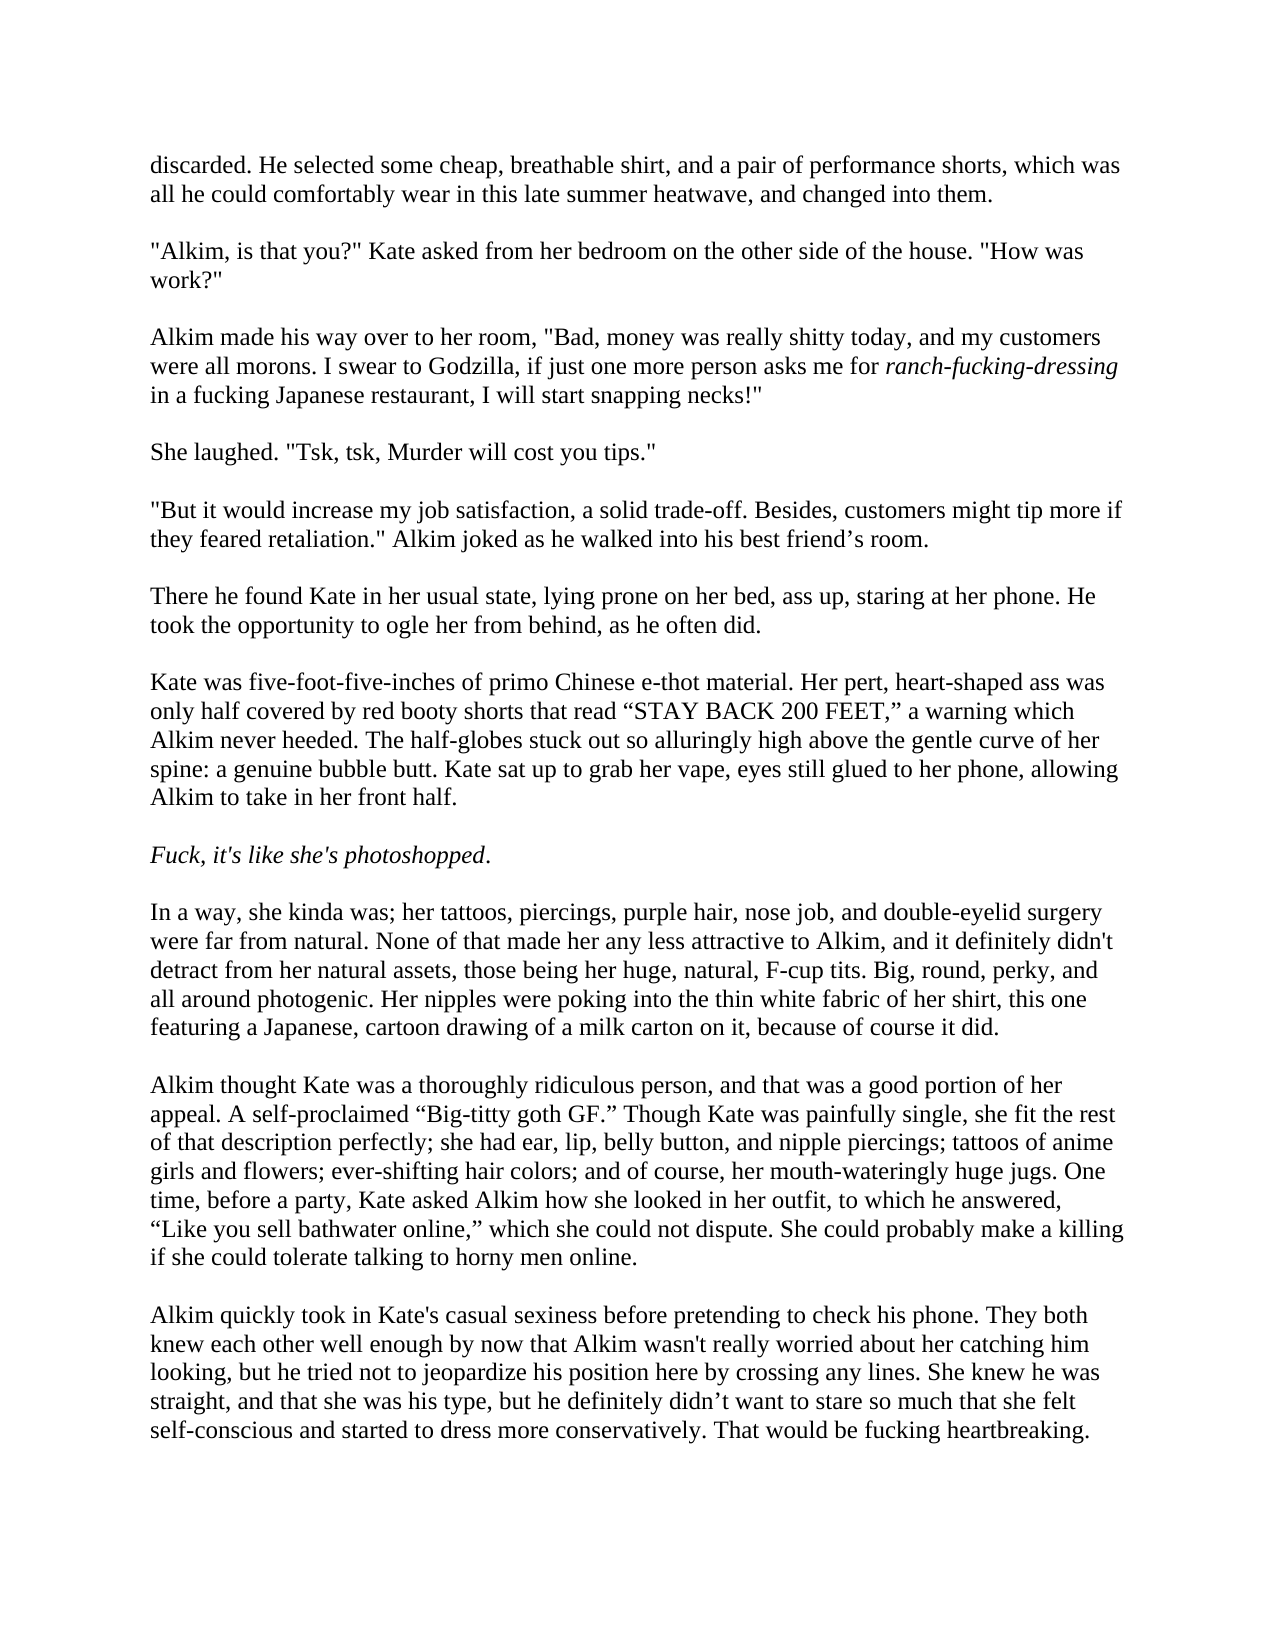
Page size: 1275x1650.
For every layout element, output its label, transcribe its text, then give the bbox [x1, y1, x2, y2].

text In a way, she kinda was; her tattoos, piercings, purple hair, nose job, and double-eyelid surgery were far from natural. None of that made her any less attractive to Alkim, and it definitely didn't detract from her natural assets, those being her huge, natural, F-cup tits. Big, round, perky, and all around photogenic. Her nipples were poking into the thin white fabric of her shirt, this one featuring a Japanese, cartoon drawing of a milk carton on it, because of course it did. [150, 897, 1125, 1041]
text "Alkim, is that you?" Kate asked from her bedroom on the other side of the house. "How was work?" [150, 236, 1125, 294]
text Alkim quickly took in Kate's casual sexiness before pretending to check his phone. They both knew each other well enough by now that Alkim wasn't really worried about her catching him looking, but he tried not to jeopardize his position here by crossing any lines. She knew he was straight, and that she was his type, but he definitely didn’t want to stare so much that she felt self-conscious and started to dress more conservatively. That would be fucking heartbreaking. [150, 1300, 1125, 1444]
text Alkim made his way over to her room, "Bad, money was really shitty today, and my customers were all morons. I swear to Godzilla, if just one more person asks me for ranch-fucking-dressing in a fucking Japanese restaurant, I will start snapping necks!" [150, 322, 1125, 409]
text There he found Kate in her usual state, lying prone on her bed, ass up, staring at her phone. He took the opportunity to ogle her from behind, as he often did. [150, 581, 1125, 639]
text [150, 150, 1125, 207]
text Kate was five-foot-five-inches of primo Chinese e-thot material. Her pert, heart-shaped ass was only half covered by red booty shorts that read “STAY BACK 200 FEET,” a warning which Alkim never heeded. The half-globes stuck out so alluringly high above the gentle curve of her spine: a genuine bubble butt. Kate sat up to grab her vape, eyes still glued to her phone, allowing Alkim to take in her front half. [150, 667, 1125, 811]
text Alkim thought Kate was a thoroughly ridiculous person, and that was a good portion of her appeal. A self-proclaimed “Big-titty goth GF.” Though Kate was painfully single, she fit the rest of that description perfectly; she had ear, lip, belly button, and nipple piercings; tattoos of anime girls and flowers; ever-shifting hair colors; and of course, her mouth-wateringly huge jugs. One time, before a party, Kate asked Alkim how she looked in her outfit, to which he answered, “Like you sell bathwater online,” which she could not dispute. She could probably make a killing if she could tolerate talking to horny men online. [150, 1070, 1125, 1271]
text She laughed. "Tsk, tsk, Murder will cost you tips." [150, 437, 1125, 466]
text Fuck, it's like she's photoshopped. [150, 840, 1125, 869]
text "But it would increase my job satisfaction, a solid trade-off. Besides, customers might tip more if they feared retaliation." Alkim joked as he walked into his best friend’s room. [150, 495, 1125, 552]
